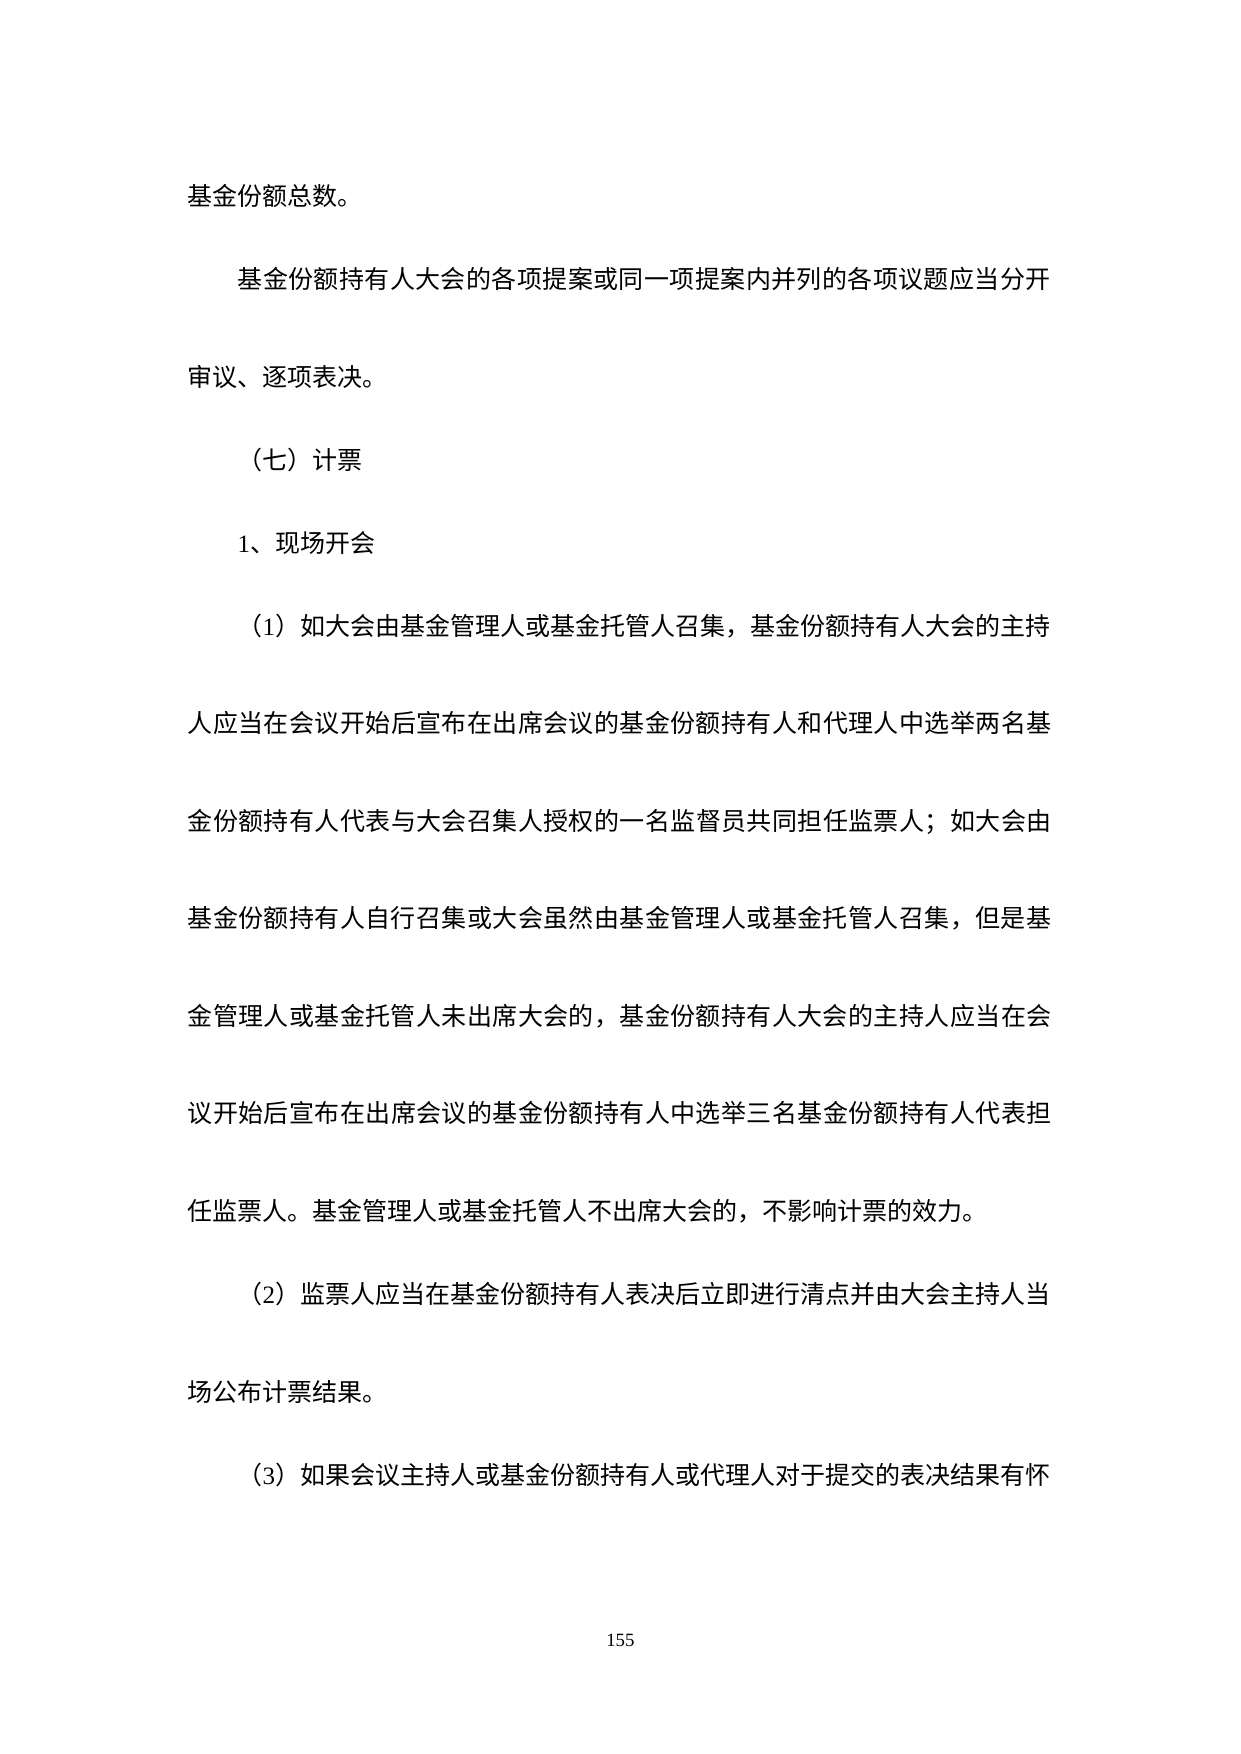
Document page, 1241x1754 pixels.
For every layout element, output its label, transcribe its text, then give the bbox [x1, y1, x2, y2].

text （七）计票 [187, 426, 1053, 491]
text （1）如大会由基金管理人或基金托管人召集，基金份额持有人大会的主持人应当在会议开始后宣布在出席会议的基金份额持有人和代理人中选举两名基金份额持有人代表与大会召集人授权的一名监督员共同担任监票人；如大会由基金份额持有人自行召集或大会虽然由基金管理人或基金托管人召集，但是基金管理人或基金托管人未出席大会的，基金份额持有人大会的主持人应当在会议开始后宣布在出席会议的基金份额持有人中选举三名基金份额持有人代表担任监票人。基金管理人或基金托管人不出席大会的，不影响计票的效力。 [187, 592, 1053, 1242]
text （2）监票人应当在基金份额持有人表决后立即进行清点并由大会主持人当场公布计票结果。 [187, 1260, 1053, 1423]
text 基金份额持有人大会的各项提案或同一项提案内并列的各项议题应当分开审议、逐项表决。 [187, 245, 1053, 408]
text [187, 162, 1053, 227]
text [187, 1441, 1053, 1506]
text 1、现场开会 [187, 509, 1053, 574]
